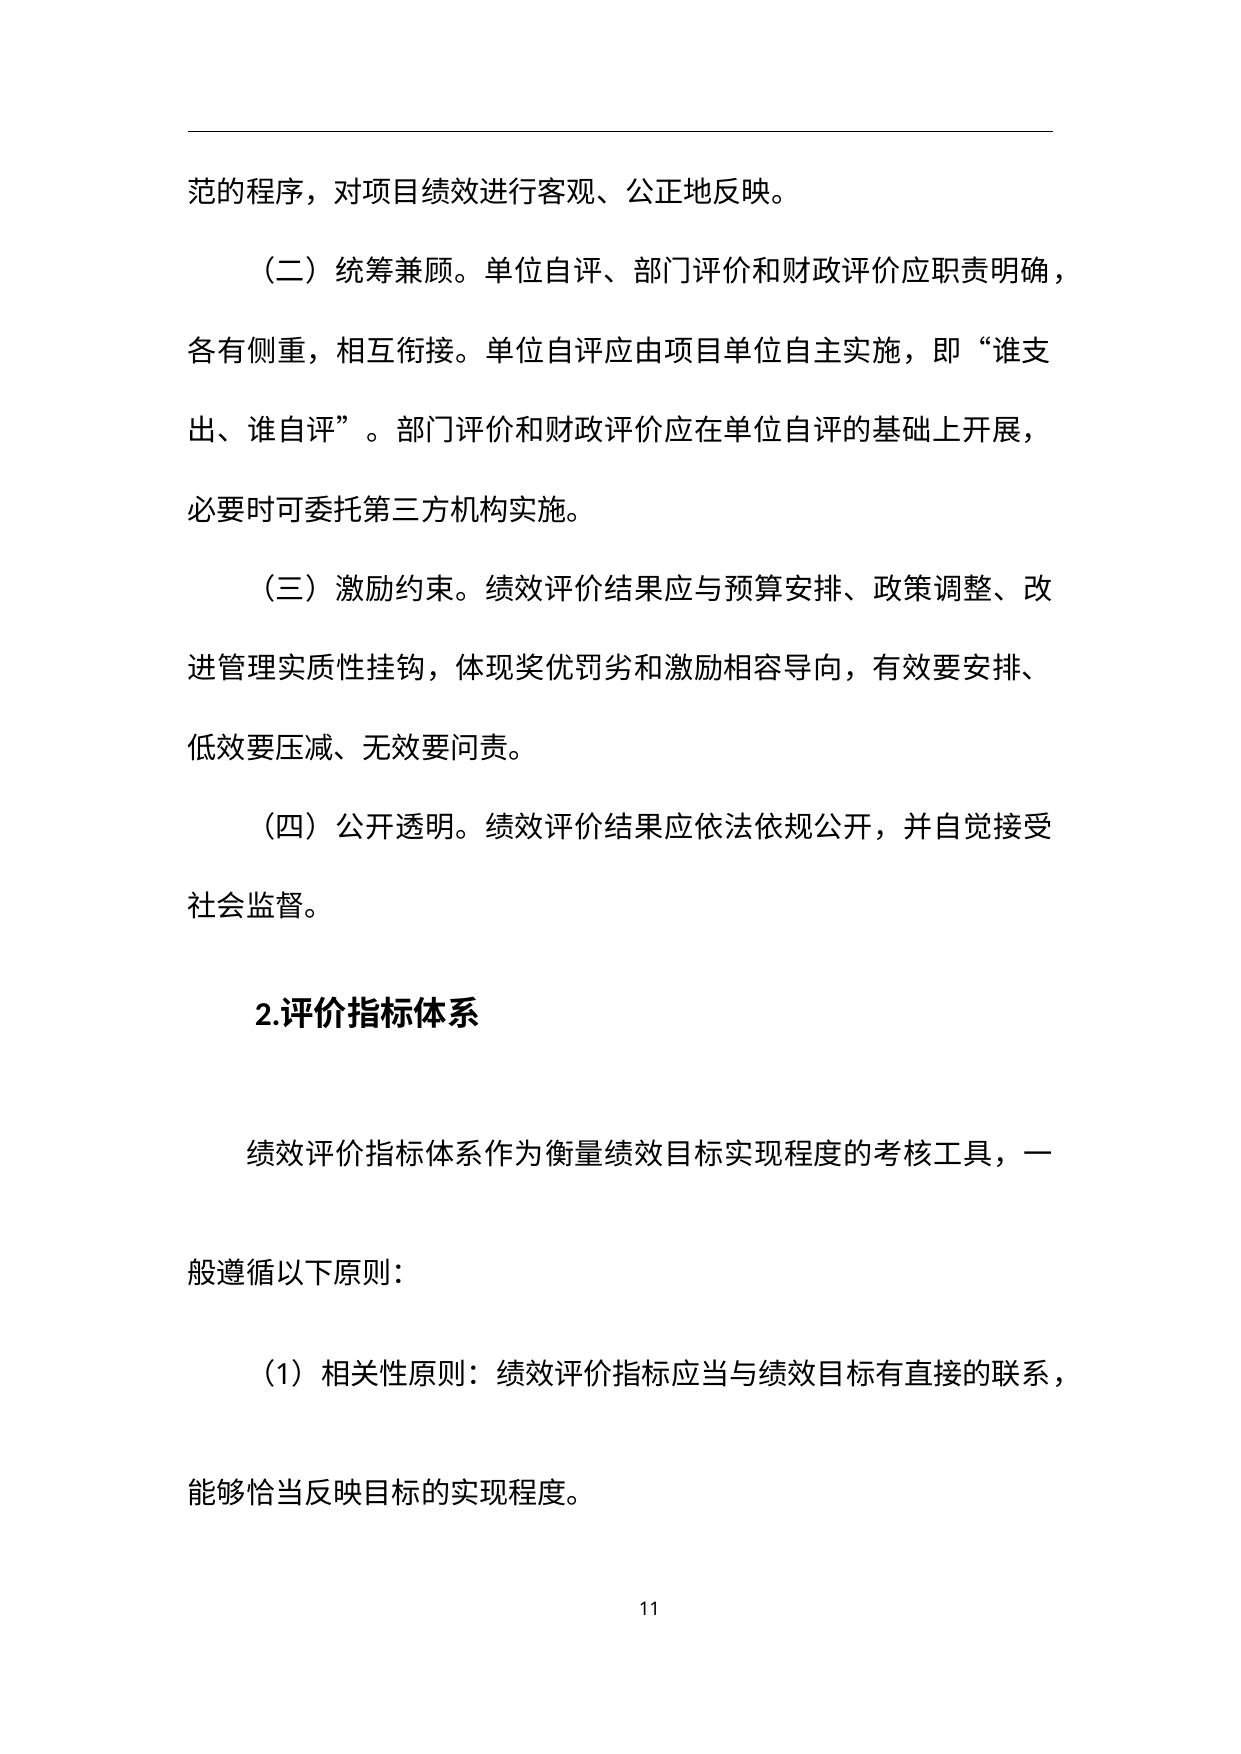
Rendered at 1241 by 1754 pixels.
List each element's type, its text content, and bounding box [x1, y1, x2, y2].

text （二）统筹兼顾。单位自评、部门评价和财政评价应职责明确，各有侧重，相互衔接。单位自评应由项目单位自主实施，即“谁支出、谁自评”。部门评价和财政评价应在单位自评的基础上开展，必要时可委托第三方机构实施。 [187, 229, 1053, 547]
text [187, 150, 1053, 229]
text （四）公开透明。绩效评价结果应依法依规公开，并自觉接受社会监督。 [187, 785, 1053, 944]
text （三）激励约束。绩效评价结果应与预算安排、政策调整、改进管理实质性挂钩，体现奖优罚劣和激励相容导向，有效要安排、低效要压减、无效要问责。 [187, 547, 1053, 785]
text 绩效评价指标体系作为衡量绩效目标实现程度的考核工具，一般遵循以下原则： [187, 1112, 1053, 1311]
subtitle 2.评价指标体系 [187, 971, 1053, 1050]
text （1）相关性原则：绩效评价指标应当与绩效目标有直接的联系，能够恰当反映目标的实现程度。 [187, 1332, 1053, 1530]
